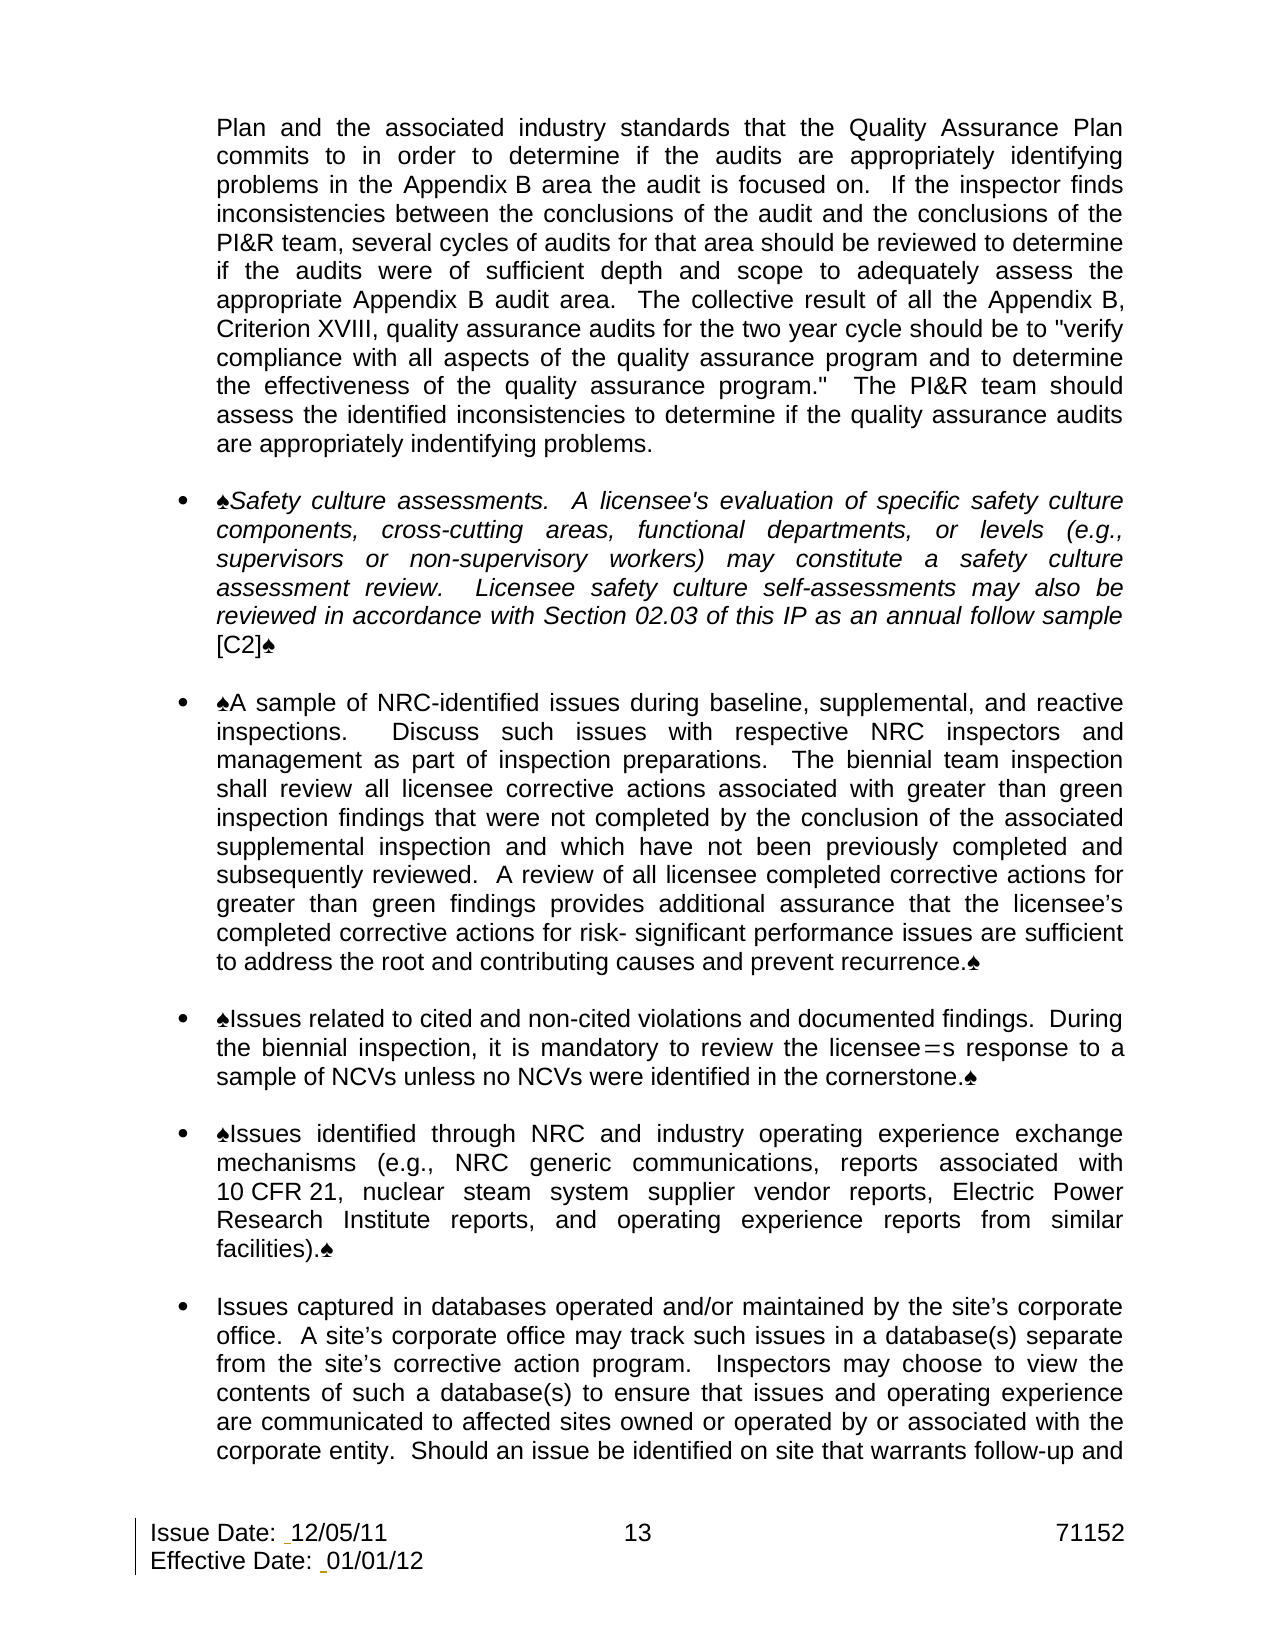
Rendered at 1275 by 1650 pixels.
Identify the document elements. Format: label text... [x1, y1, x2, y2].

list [178, 112, 1125, 457]
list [178, 1292, 1125, 1464]
list ♠A sample of NRC-identified issues during baseline, supplemental, and reactive inspections. Discuss such issues with respective NRC inspectors and management as part of inspection preparations. The biennial team inspection shall review all licensee corrective actions associated with greater than green inspection findings that were not completed by the conclusion of the associated supplemental inspection and which have not been previously completed and subsequently reviewed. A review of all licensee completed corrective actions for greater than green findings provides additional assurance that the licensee’s completed corrective actions for risk- significant performance issues are sufficient to address the root and contributing causes and prevent recurrence.♠ [178, 688, 1125, 975]
list ♠Issues related to cited and non-cited violations and documented findings. During the biennial inspection, it is mandatory to review the licensees response to a sample of NCVs unless no NCVs were identified in the cornerstone.♠ [178, 1004, 1125, 1090]
list ♠Issues identified through NRC and industry operating experience exchange mechanisms (e.g., NRC generic communications, reports associated with 10 CFR 21, nuclear steam system supplier vendor reports, Electric Power Research Institute reports, and operating experience reports from similar facilities).♠ [178, 1119, 1125, 1263]
list ♠Safety culture assessments. A licensee's evaluation of specific safety culture components, cross-cutting areas, functional departments, or levels (e.g., supervisors or non-supervisory workers) may constitute a safety culture assessment review. Licensee safety culture self-assessments may also be reviewed in accordance with Section 02.03 of this IP as an annual follow sample [C2]♠ [178, 486, 1125, 659]
